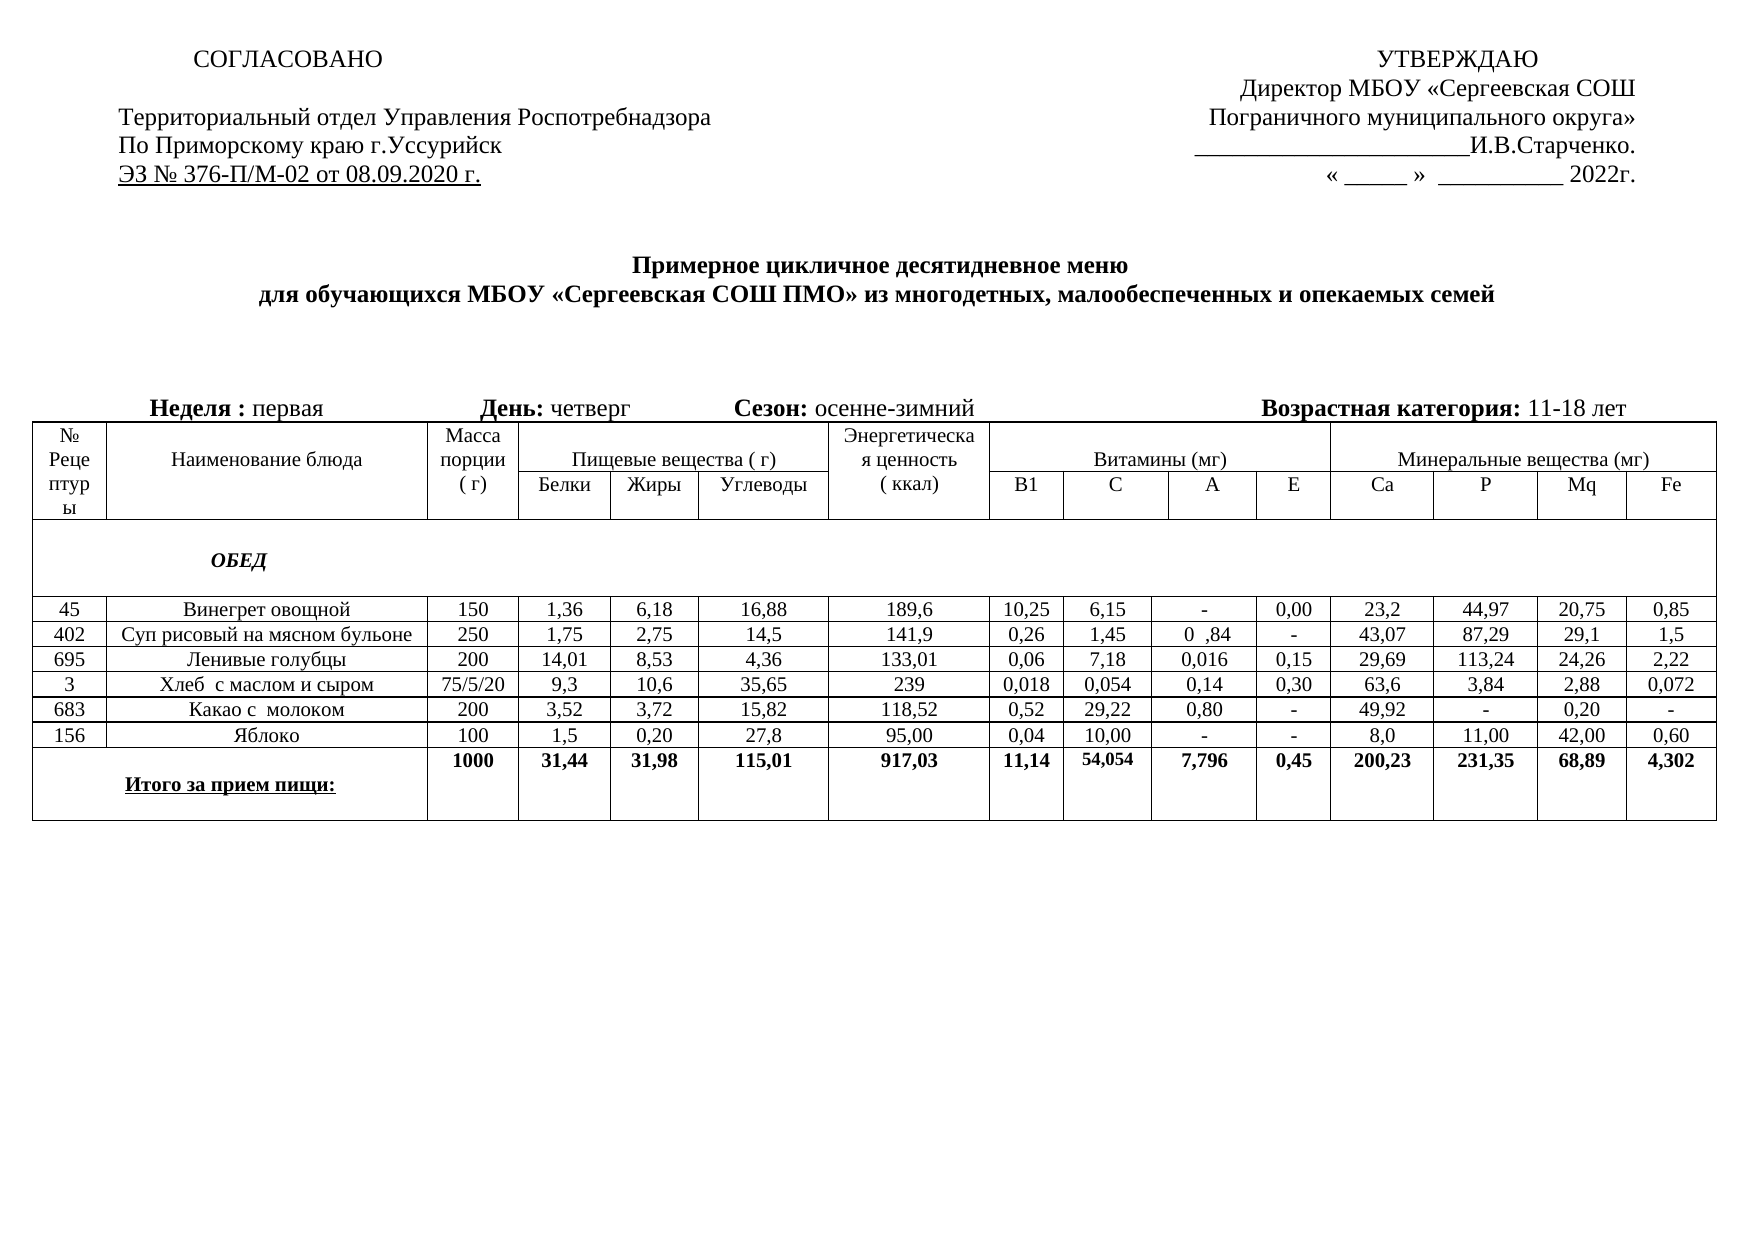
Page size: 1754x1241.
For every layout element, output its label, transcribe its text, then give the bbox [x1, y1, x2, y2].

table_cell 63,6 [1331, 672, 1433, 696]
table_cell 3,72 [611, 698, 698, 721]
table_cell 75/5/20 [428, 672, 518, 696]
table_cell 14,01 [519, 647, 610, 671]
table_cell Винегрет овощной [107, 597, 427, 621]
table_cell Ca [1331, 472, 1433, 519]
table_cell Какао с молоком [107, 698, 427, 721]
table_cell Хлеб с маслом и сыром [107, 672, 427, 696]
table_cell 0,20 [1538, 698, 1626, 721]
table_cell 7,796 [1152, 748, 1256, 820]
table_cell A [1169, 472, 1256, 519]
table_cell 0,054 [1064, 672, 1151, 696]
table_cell 2,88 [1538, 672, 1626, 696]
table_cell 45 [33, 597, 106, 621]
table_cell 0,04 [990, 723, 1063, 747]
text Директор МБОУ «Сергеевская СОШ [118, 73, 1636, 102]
table_cell - [1152, 723, 1256, 747]
table_header Наименование блюда [107, 423, 427, 519]
table_cell 0,016 [1152, 647, 1256, 671]
table_cell 100 [428, 723, 518, 747]
table_cell Суп рисовый на мясном бульоне [107, 622, 427, 646]
table_cell 1,75 [519, 622, 610, 646]
table_cell 8,0 [1331, 723, 1433, 747]
table_cell 0,80 [1152, 698, 1256, 721]
table_cell 7,18 [1064, 647, 1151, 671]
table_cell 31,44 [519, 748, 610, 820]
table_cell Ленивые голубцы [107, 647, 427, 671]
table_cell 0,45 [1257, 748, 1330, 820]
table_cell 683 [33, 698, 106, 721]
table_cell 29,69 [1331, 647, 1433, 671]
table_cell 1,36 [519, 597, 610, 621]
table_cell 0,072 [1627, 672, 1716, 696]
table_cell 3 [33, 672, 106, 696]
table_cell 2,22 [1627, 647, 1716, 671]
text Примерное цикличное десятидневное меню [118, 250, 1636, 279]
table_cell C [1064, 472, 1168, 519]
text По Приморскому краю г.Уссурийск ______________________И.В.Старченко. [118, 131, 1636, 159]
text Территориальный отдел Управления Роспотребнадзора Пограничного муниципального округа» [118, 102, 1636, 131]
table_cell 95,00 [829, 723, 989, 747]
table_cell 239 [829, 672, 989, 696]
table_cell 141,9 [829, 622, 989, 646]
table_cell 200 [428, 698, 518, 721]
table_cell 150 [428, 597, 518, 621]
table_cell 23,2 [1331, 597, 1433, 621]
table_cell 2,75 [611, 622, 698, 646]
table_cell Fe [1627, 472, 1716, 519]
table_cell 156 [33, 723, 106, 747]
table_header Минеральные вещества (мг) [1331, 423, 1716, 471]
table_cell 27,8 [699, 723, 828, 747]
table_cell 87,29 [1434, 622, 1537, 646]
table_cell 16,88 [699, 597, 828, 621]
table_cell 0,018 [990, 672, 1063, 696]
table_cell 42,00 [1538, 723, 1626, 747]
table_cell Mq [1538, 472, 1626, 519]
table_cell - [1257, 698, 1330, 721]
table_cell 68,89 [1538, 748, 1626, 820]
table_cell 115,01 [699, 748, 828, 820]
table_cell 0,15 [1257, 647, 1330, 671]
table_cell Углеводы [699, 472, 828, 519]
table_cell 1,5 [1627, 622, 1716, 646]
table_cell 0,26 [990, 622, 1063, 646]
table_cell 49,92 [1331, 698, 1433, 721]
table_cell 29,1 [1538, 622, 1626, 646]
table_cell 29,22 [1064, 698, 1151, 721]
table_cell 0,52 [990, 698, 1063, 721]
table_header № Рецептуры [33, 423, 106, 519]
table_cell P [1434, 472, 1537, 519]
text СОГЛАСОВАНО УТВЕРЖДАЮ [118, 44, 1636, 73]
table_cell - [1152, 597, 1256, 621]
table_cell Яблоко [107, 723, 427, 747]
table_cell 6,15 [1064, 597, 1151, 621]
table_cell 1,5 [519, 723, 610, 747]
table_cell 0,85 [1627, 597, 1716, 621]
table_header Пищевые вещества ( г) [519, 423, 828, 471]
table_cell 10,25 [990, 597, 1063, 621]
table_cell 200 [428, 647, 518, 671]
table_cell 8,53 [611, 647, 698, 671]
table_cell 200,23 [1331, 748, 1433, 820]
table_cell 44,97 [1434, 597, 1537, 621]
table_cell 20,75 [1538, 597, 1626, 621]
table_cell 133,01 [829, 647, 989, 671]
table_cell 3,52 [519, 698, 610, 721]
table_cell 9,3 [519, 672, 610, 696]
table_cell 11,14 [990, 748, 1063, 820]
table_cell 3,84 [1434, 672, 1537, 696]
table_cell 11,00 [1434, 723, 1537, 747]
table_cell - [1627, 698, 1716, 721]
table_cell 31,98 [611, 748, 698, 820]
table_cell 14,5 [699, 622, 828, 646]
table_cell 1,45 [1064, 622, 1151, 646]
table_cell 6,18 [611, 597, 698, 621]
table_cell 43,07 [1331, 622, 1433, 646]
table_cell 0,06 [990, 647, 1063, 671]
text ЭЗ № 376-П/М-02 от 08.09.2020 г. « _____ » __________ 2022г. [118, 159, 1636, 188]
table_cell 10,00 [1064, 723, 1151, 747]
table_cell 4,302 [1627, 748, 1716, 820]
table_cell - [1434, 698, 1537, 721]
text для обучающихся МБОУ «Сергеевская СОШ ПМО» из многодетных, малообеспеченных и опекаемых семей [118, 279, 1636, 308]
table_cell 0,20 [611, 723, 698, 747]
table_cell 0,00 [1257, 597, 1330, 621]
table_cell - [1257, 723, 1330, 747]
table_cell 10,6 [611, 672, 698, 696]
table_cell 695 [33, 647, 106, 671]
table_header Энергетическая ценность ( ккал) [829, 423, 989, 519]
table_cell - [1257, 622, 1330, 646]
table_cell 113,24 [1434, 647, 1537, 671]
table_cell Жиры [611, 472, 698, 519]
table_cell 402 [33, 622, 106, 646]
table_cell Итого за прием пищи: [33, 748, 427, 820]
table_header Витамины (мг) [990, 423, 1330, 471]
table_header Масса порции ( г) [428, 423, 518, 519]
table_cell 0 ,84 [1152, 622, 1256, 646]
table_cell 231,35 [1434, 748, 1537, 820]
table_cell E [1257, 472, 1330, 519]
table_cell 118,52 [829, 698, 989, 721]
table_cell 54,054 [1064, 748, 1151, 820]
table_cell 0,14 [1152, 672, 1256, 696]
table_cell 15,82 [699, 698, 828, 721]
table_cell 0,30 [1257, 672, 1330, 696]
text Неделя : первая День: четверг Сезон: осенне-зимний Возрастная категория: 11-18 лет [118, 393, 1636, 421]
table_cell 917,03 [829, 748, 989, 820]
table_cell 0,60 [1627, 723, 1716, 747]
table_cell B1 [990, 472, 1063, 519]
table_cell ОБЕД [33, 520, 1716, 596]
table_cell 250 [428, 622, 518, 646]
table_cell 35,65 [699, 672, 828, 696]
table_cell Белки [519, 472, 610, 519]
table_cell 4,36 [699, 647, 828, 671]
table_cell 189,6 [829, 597, 989, 621]
table_cell 1000 [428, 748, 518, 820]
table_cell 24,26 [1538, 647, 1626, 671]
